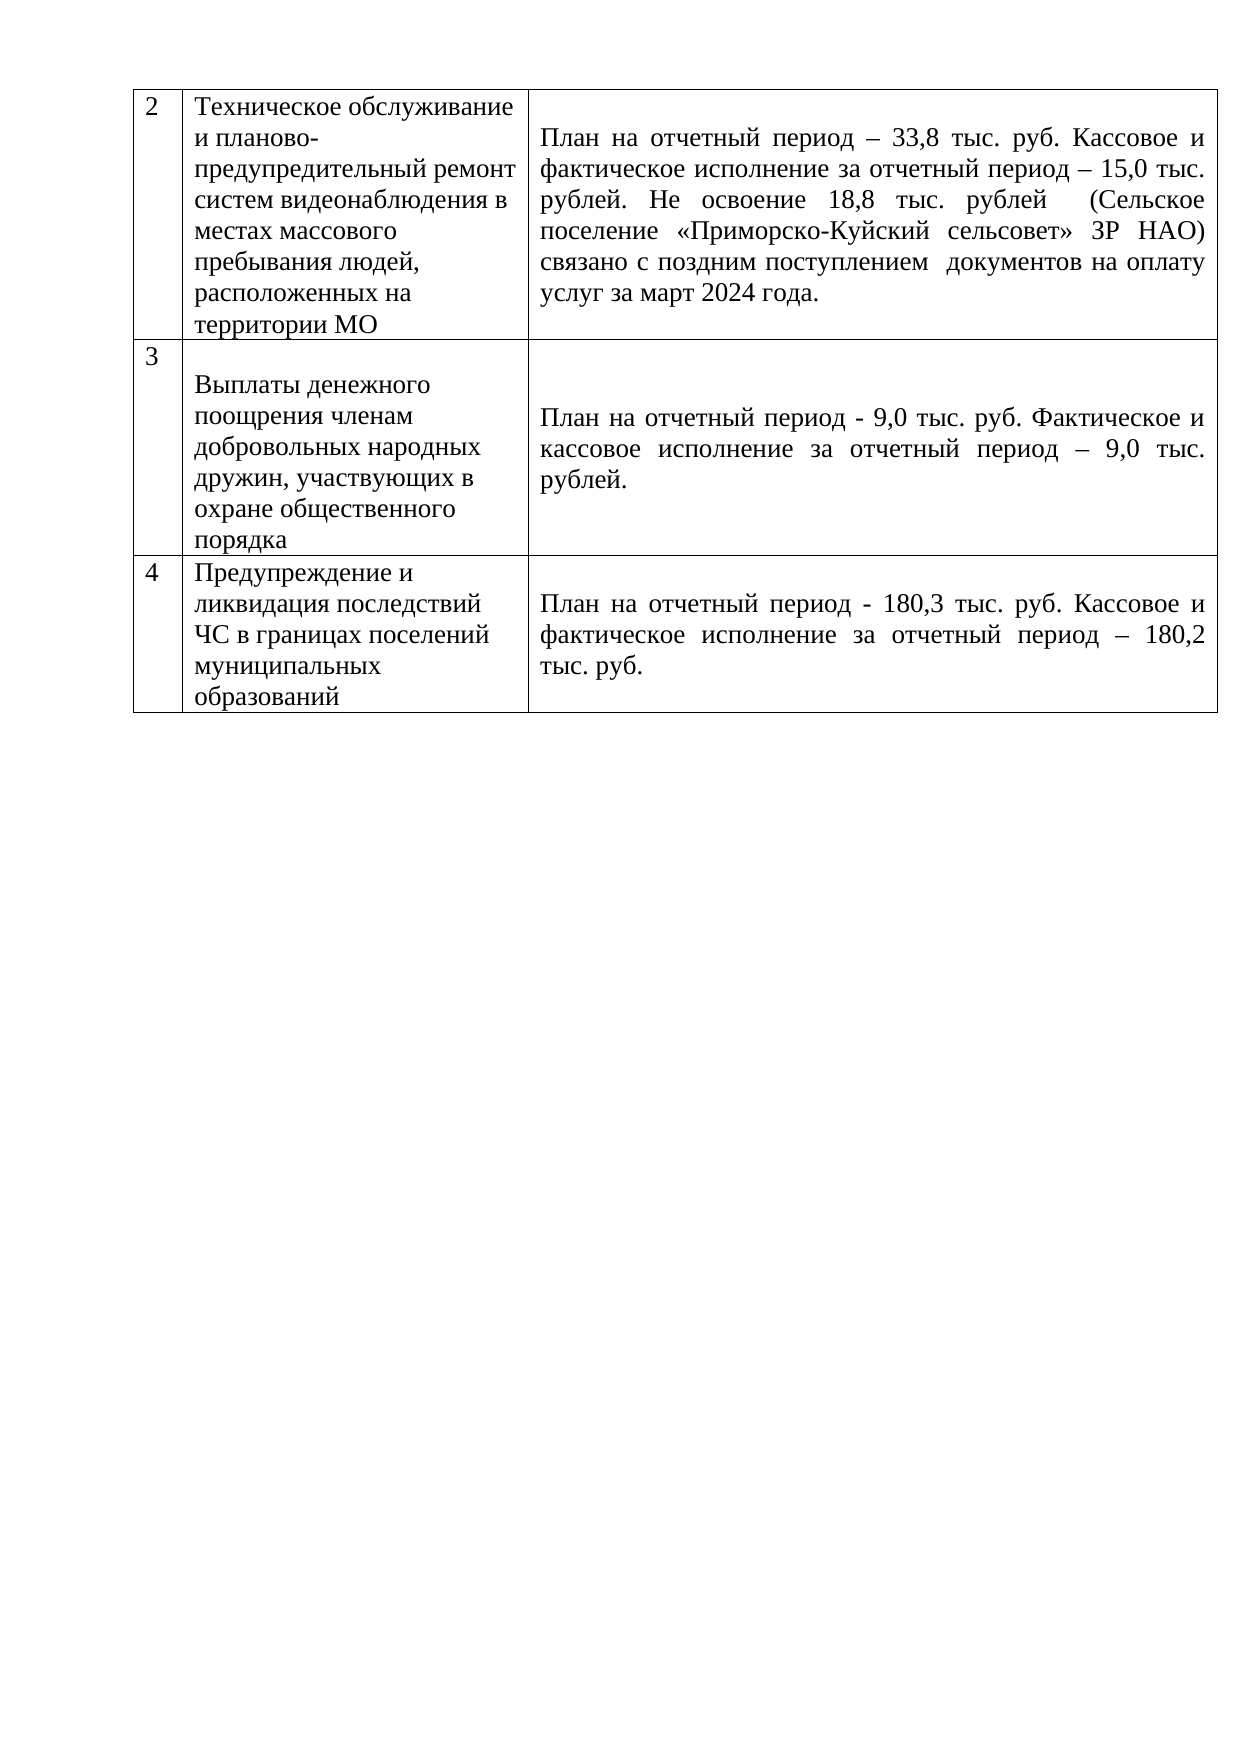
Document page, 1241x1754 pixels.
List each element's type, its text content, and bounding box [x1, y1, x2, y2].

table_cell 4 [134, 556, 182, 712]
table_cell Выплаты денежного поощрения членам добровольных народных дружин, участвующих в охране общественного порядка [183, 340, 528, 555]
table_cell План на отчетный период - 180,3 тыс. руб. Кассовое и фактическое исполнение за отчетный период – 180,2 тыс. руб. [529, 556, 1217, 712]
table_cell План на отчетный период – 33,8 тыс. руб. Кассовое и фактическое исполнение за отчетный период – 15,0 тыс. рублей. Не освоение 18,8 тыс. рублей (Сельское поселение «Приморско-Куйский сельсовет» ЗР НАО) связано с поздним поступлением документов на оплату услуг за март 2024 года. [529, 90, 1217, 339]
table_cell Техническое обслуживание и планово-предупредительный ремонт систем видеонаблюдения в местах массового пребывания людей, расположенных на территории МО [183, 90, 528, 339]
table_cell 3 [134, 340, 182, 555]
table_cell Предупреждение и ликвидация последствий ЧС в границах поселений муниципальных образований [183, 556, 528, 712]
table_cell 2 [134, 90, 182, 339]
table_cell План на отчетный период - 9,0 тыс. руб. Фактическое и кассовое исполнение за отчетный период – 9,0 тыс. рублей. [529, 340, 1217, 555]
